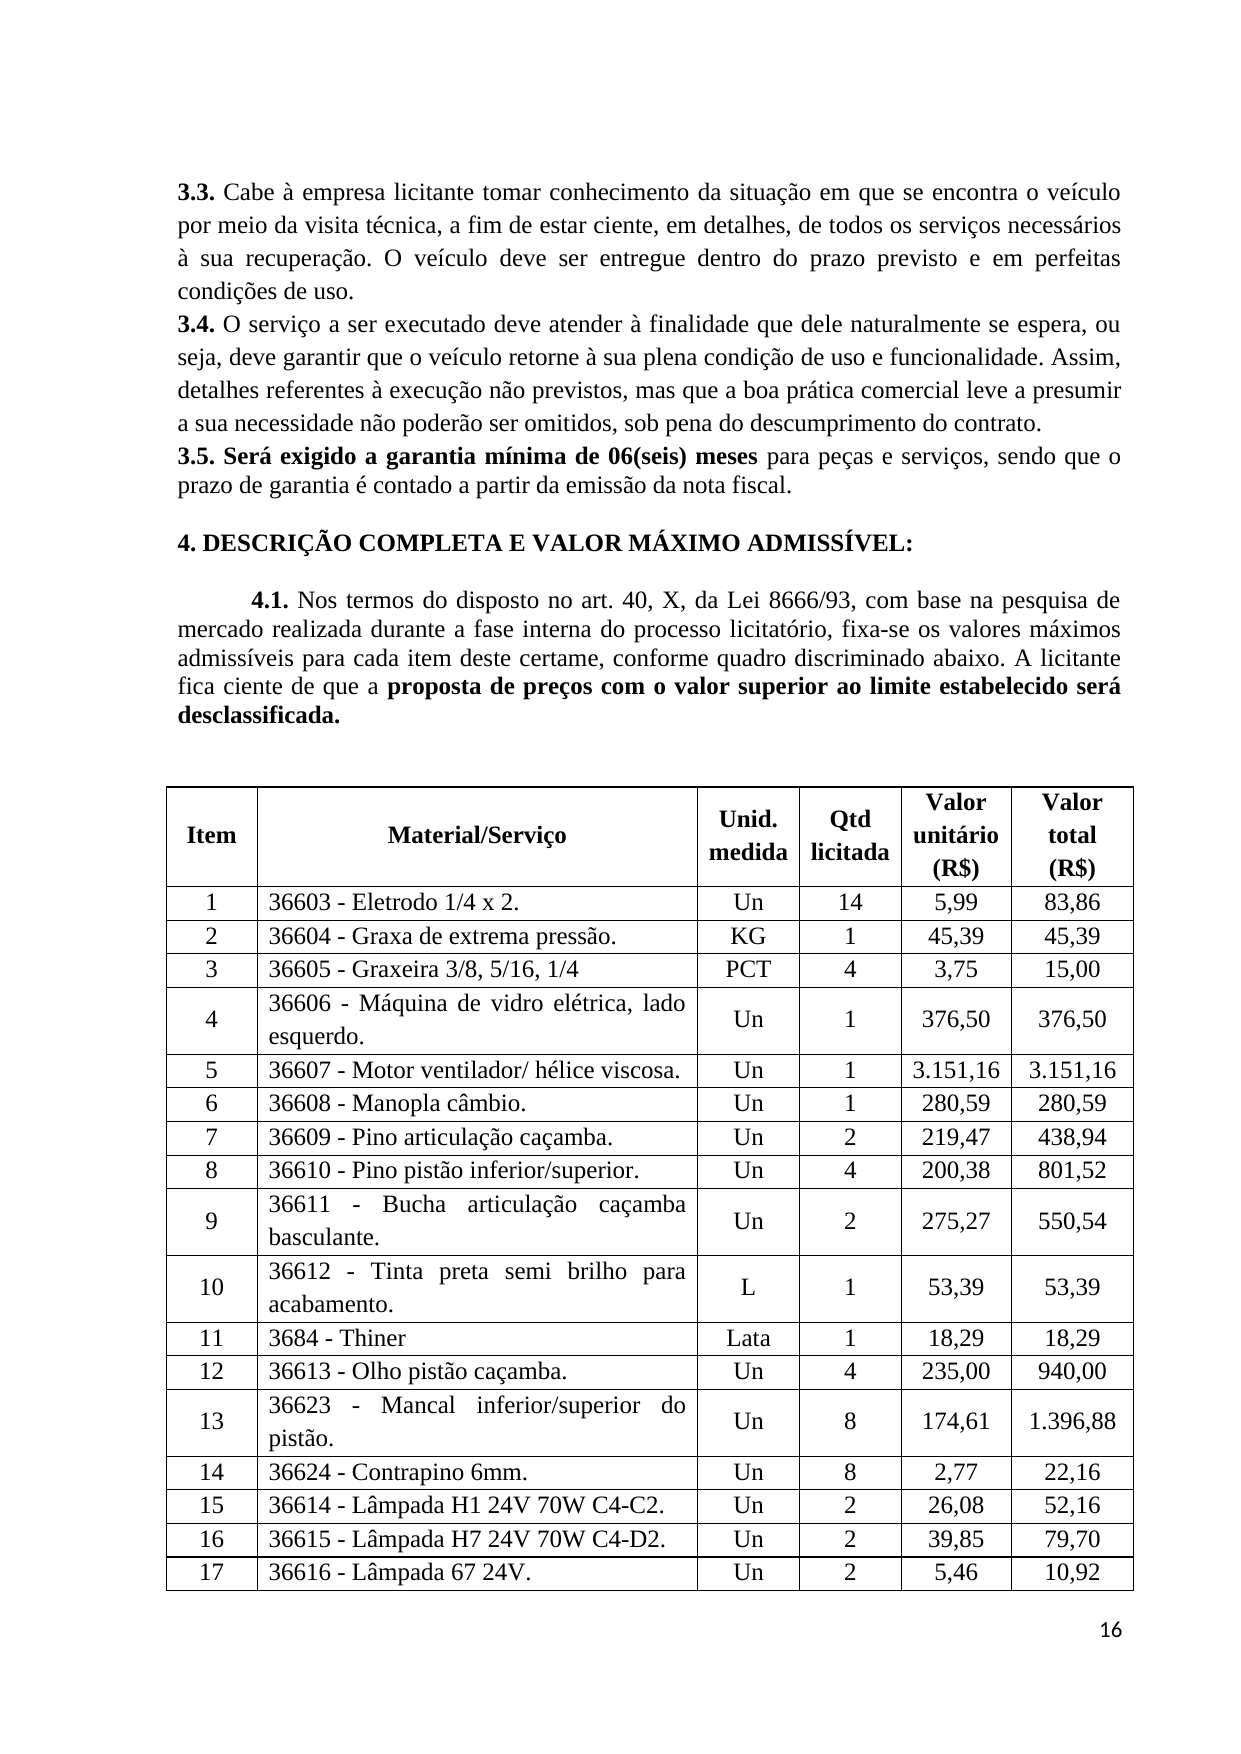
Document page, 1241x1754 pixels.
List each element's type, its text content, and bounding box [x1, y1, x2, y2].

table_cell Un [698, 1390, 799, 1456]
table_cell 2 [167, 921, 257, 953]
table_cell 8 [167, 1156, 257, 1188]
table_cell 36613 - Olho pistão caçamba. [258, 1356, 697, 1389]
table_cell 36608 - Manopla câmbio. [258, 1088, 697, 1121]
table_cell 52,16 [1012, 1490, 1133, 1523]
table_header Valor total (R$) [1012, 788, 1133, 886]
table_header Material/Serviço [258, 788, 697, 886]
table_cell 15,00 [1012, 954, 1133, 987]
table_cell 1 [800, 1323, 901, 1355]
table_cell 7 [167, 1122, 257, 1154]
table_cell 1 [800, 988, 901, 1054]
table_cell 45,39 [1012, 921, 1133, 953]
table_cell Un [698, 1490, 799, 1523]
table_cell 36606 - Máquina de vidro elétrica, lado esquerdo. [258, 988, 697, 1054]
table_cell 14 [167, 1457, 257, 1489]
table_cell 940,00 [1012, 1356, 1133, 1389]
table_cell 79,70 [1012, 1524, 1133, 1556]
text 3.5. Será exigido a garantia mínima de 06(seis) meses para peças e serviços, sendo que o prazo de garantia é contado a partir da emissão da nota fiscal. [177, 441, 1122, 499]
table_cell 16 [167, 1524, 257, 1556]
table_cell Un [698, 887, 799, 920]
table_header Valor unitário (R$) [902, 788, 1011, 886]
table_cell 10 [167, 1256, 257, 1322]
table_cell 5,99 [902, 887, 1011, 920]
table_header Qtd licitada [800, 788, 901, 886]
table_cell 235,00 [902, 1356, 1011, 1389]
table_cell 36615 - Lâmpada H7 24V 70W C4-D2. [258, 1524, 697, 1556]
table_cell 4 [800, 954, 901, 987]
table_cell 18,29 [1012, 1323, 1133, 1355]
table_cell 83,86 [1012, 887, 1133, 920]
table_cell Un [698, 1122, 799, 1154]
table_cell 3.151,16 [1012, 1055, 1133, 1087]
table_cell Lata [698, 1323, 799, 1355]
table_cell 3684 - Thiner [258, 1323, 697, 1355]
table_cell 4 [167, 988, 257, 1054]
table_cell 5,46 [902, 1558, 1011, 1590]
table_cell 438,94 [1012, 1122, 1133, 1154]
table_cell 2 [800, 1490, 901, 1523]
table_cell 53,39 [902, 1256, 1011, 1322]
table_cell Un [698, 1088, 799, 1121]
table_cell PCT [698, 954, 799, 987]
table_cell 3.151,16 [902, 1055, 1011, 1087]
table_cell 12 [167, 1356, 257, 1389]
table_cell 376,50 [1012, 988, 1133, 1054]
table_cell 36624 - Contrapino 6mm. [258, 1457, 697, 1489]
table_cell 2,77 [902, 1457, 1011, 1489]
table_cell Un [698, 988, 799, 1054]
text 3.3. Cabe à empresa licitante tomar conhecimento da situação em que se encontra o veículo por meio da visita técnica, a fim de estar ciente, em detalhes, de todos os serviços necessários à sua recuperação. O veículo deve ser entregue dentro do prazo previsto e em perfeitas condições de uso. [177, 177, 1122, 305]
table_cell 200,38 [902, 1156, 1011, 1188]
table_cell 36605 - Graxeira 3/8, 5/16, 1/4 [258, 954, 697, 987]
table_cell Un [698, 1156, 799, 1188]
table_cell 26,08 [902, 1490, 1011, 1523]
table_cell Un [698, 1055, 799, 1087]
table_cell Un [698, 1524, 799, 1556]
table_cell 39,85 [902, 1524, 1011, 1556]
table_cell 15 [167, 1490, 257, 1523]
table_cell Un [698, 1356, 799, 1389]
table_cell 36607 - Motor ventilador/ hélice viscosa. [258, 1055, 697, 1087]
table_cell 13 [167, 1390, 257, 1456]
table_cell 14 [800, 887, 901, 920]
table_cell 219,47 [902, 1122, 1011, 1154]
table_cell KG [698, 921, 799, 953]
table_cell 4 [800, 1356, 901, 1389]
text 4.1. Nos termos do disposto no art. 40, X, da Lei 8666/93, com base na pesquisa de mercado realizada durante a fase interna do processo licitatório, fixa-se os valores máximos admissíveis para cada item deste certame, conforme quadro discriminado abaixo. A licitante fica ciente de que a proposta de preços com o valor superior ao limite estabelecido será desclassificada. [177, 585, 1122, 729]
table_cell 10,92 [1012, 1558, 1133, 1590]
table_cell Un [698, 1457, 799, 1489]
table_cell 36609 - Pino articulação caçamba. [258, 1122, 697, 1154]
table_header Item [167, 788, 257, 886]
table_cell 11 [167, 1323, 257, 1355]
table_cell 3,75 [902, 954, 1011, 987]
table_cell Un [698, 1189, 799, 1255]
table_cell 280,59 [1012, 1088, 1133, 1121]
table_cell 275,27 [902, 1189, 1011, 1255]
table_cell 5 [167, 1055, 257, 1087]
table_cell 36604 - Graxa de extrema pressão. [258, 921, 697, 953]
table_cell 4 [800, 1156, 901, 1188]
table_cell 36616 - Lâmpada 67 24V. [258, 1558, 697, 1590]
table_cell 1.396,88 [1012, 1390, 1133, 1456]
table_cell 8 [800, 1457, 901, 1489]
table_cell 801,52 [1012, 1156, 1133, 1188]
table_cell 22,16 [1012, 1457, 1133, 1489]
table_cell 18,29 [902, 1323, 1011, 1355]
table_cell 36612 - Tinta preta semi brilho para acabamento. [258, 1256, 697, 1322]
table_cell 1 [167, 887, 257, 920]
table_cell 376,50 [902, 988, 1011, 1054]
table_cell 36614 - Lâmpada H1 24V 70W C4-C2. [258, 1490, 697, 1523]
table_cell L [698, 1256, 799, 1322]
table_cell 2 [800, 1558, 901, 1590]
table_cell 8 [800, 1390, 901, 1456]
table_cell 36623 - Mancal inferior/superior do pistão. [258, 1390, 697, 1456]
table_cell Un [698, 1558, 799, 1590]
table_cell 1 [800, 921, 901, 953]
table_cell 53,39 [1012, 1256, 1133, 1322]
table_cell 2 [800, 1189, 901, 1255]
table_cell 6 [167, 1088, 257, 1121]
table_cell 550,54 [1012, 1189, 1133, 1255]
table_cell 17 [167, 1558, 257, 1590]
table_cell 1 [800, 1256, 901, 1322]
text 3.4. O serviço a ser executado deve atender à finalidade que dele naturalmente se espera, ou seja, deve garantir que o veículo retorne à sua plena condição de uso e funcionalidade. Assim, detalhes referentes à execução não previstos, mas que a boa prática comercial leve a presumir a sua necessidade não poderão ser omitidos, sob pena do descumprimento do contrato. [177, 309, 1122, 437]
table_cell 1 [800, 1055, 901, 1087]
table_cell 3 [167, 954, 257, 987]
text 4. DESCRIÇÃO COMPLETA E VALOR MÁXIMO ADMISSÍVEL: [177, 528, 1122, 556]
table_cell 280,59 [902, 1088, 1011, 1121]
table_cell 174,61 [902, 1390, 1011, 1456]
table_cell 9 [167, 1189, 257, 1255]
table_cell 2 [800, 1122, 901, 1154]
table_cell 45,39 [902, 921, 1011, 953]
table_cell 1 [800, 1088, 901, 1121]
table_cell 36603 - Eletrodo 1/4 x 2. [258, 887, 697, 920]
table_cell 36610 - Pino pistão inferior/superior. [258, 1156, 697, 1188]
table_cell 36611 - Bucha articulação caçamba basculante. [258, 1189, 697, 1255]
table_cell 2 [800, 1524, 901, 1556]
table_header Unid. medida [698, 788, 799, 886]
